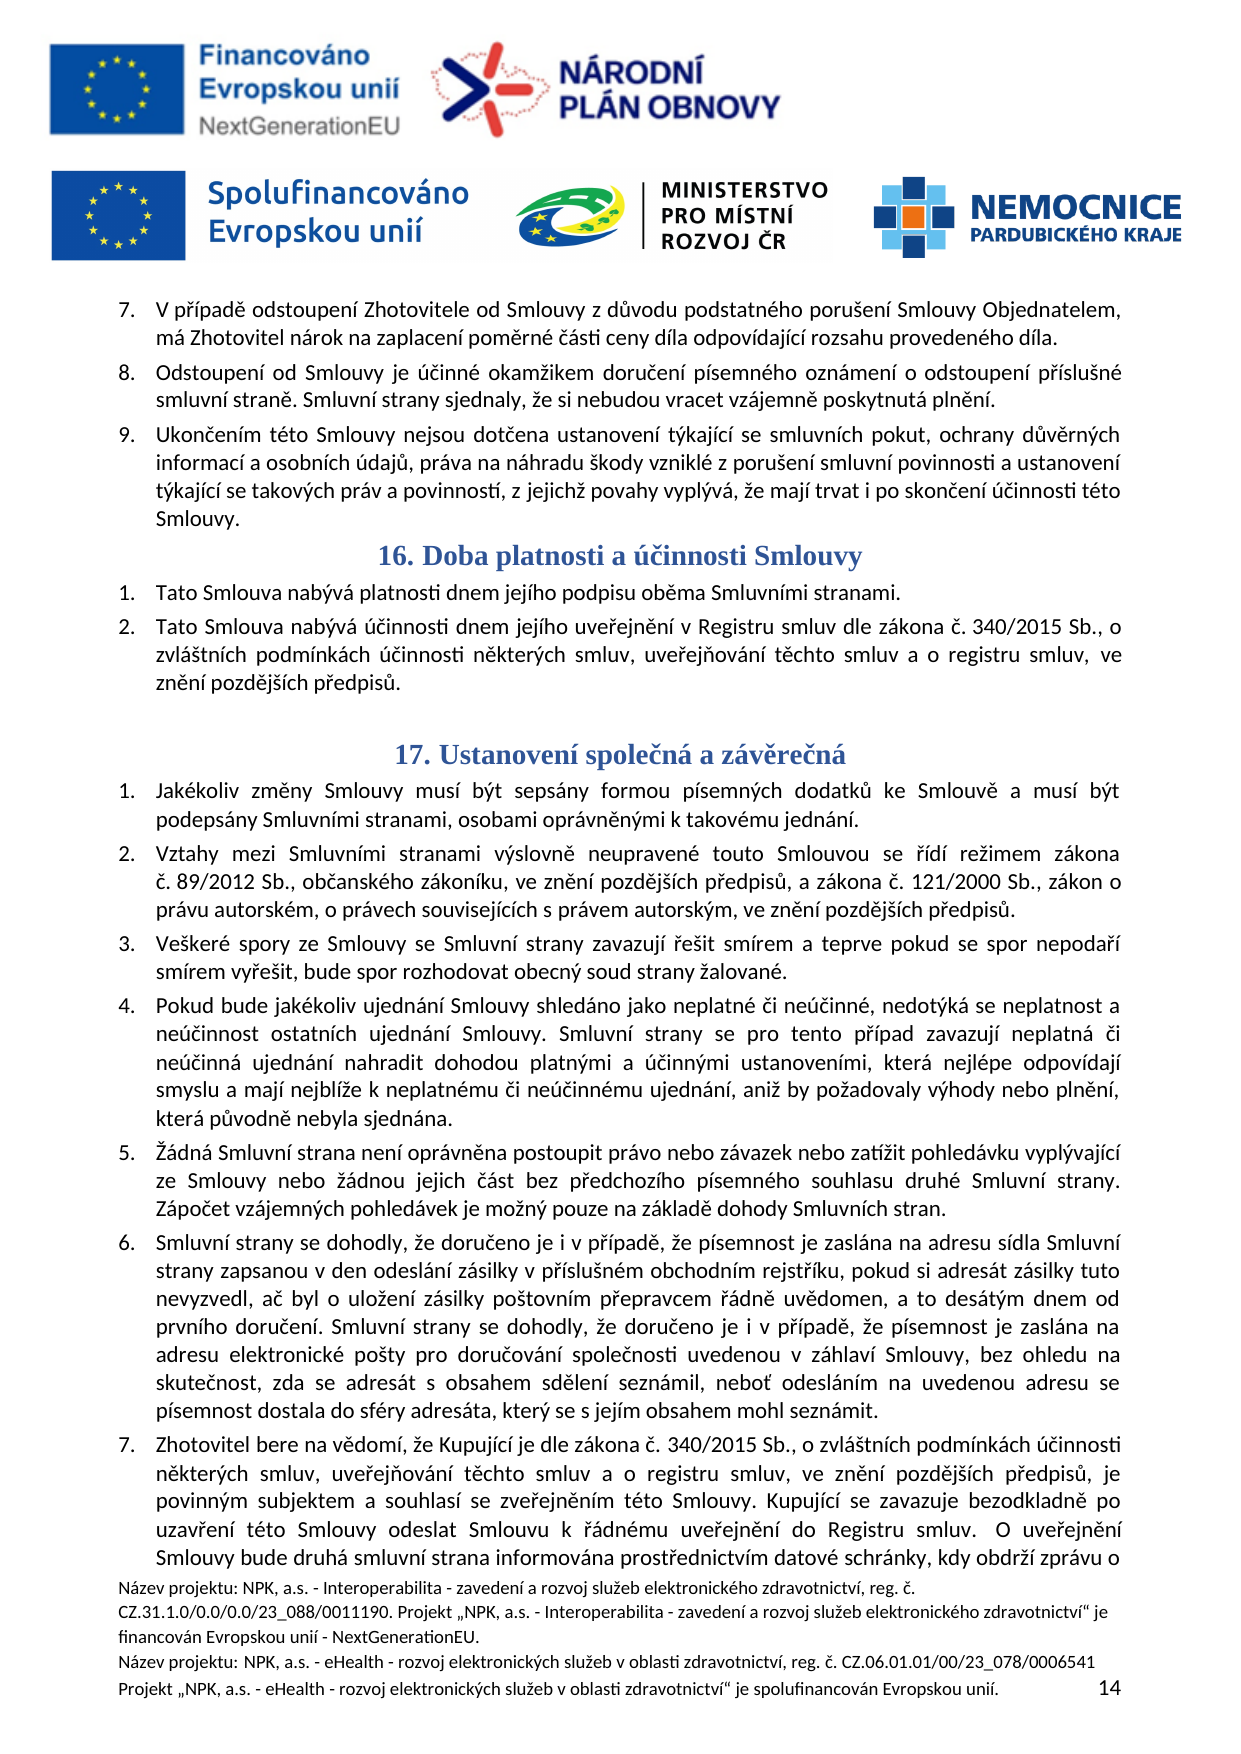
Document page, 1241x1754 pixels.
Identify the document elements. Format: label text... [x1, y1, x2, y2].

picture [872, 176, 1182, 259]
list Vztahy mezi Smluvními stranami výslovně neupravené touto Smlouvou se řídí režimem zákona č. 89/2012 Sb., občanského zákoníku, ve znění pozdějších předpisů, a zákona č. 121/2000 Sb., zákon o právu autorském, o právech souvisejících s právem autorským, ve znění pozdějších předpisů. [118, 839, 1122, 923]
list Žádná Smluvní strana není oprávněna postoupit právo nebo závazek nebo zatížit pohledávku vyplývající ze Smlouvy nebo žádnou jejich část bez předchozího písemného souhlasu druhé Smluvní strany. Zápočet vzájemných pohledávek je možný pouze na základě dohody Smluvních stran. [118, 1138, 1122, 1222]
picture [49, 168, 833, 263]
list Tato Smlouva nabývá účinnosti dnem jejího uveřejnění v Registru smluv dle zákona č. 340/2015 Sb., o zvláštních podmínkách účinnosti některých smluv, uveřejňování těchto smluv a o registru smluv, ve znění pozdějších předpisů. [118, 612, 1122, 696]
picture [40, 11, 802, 163]
list Jakékoliv změny Smlouvy musí být sepsány formou písemných dodatků ke Smlouvě a musí být podepsány Smluvními stranami, osobami oprávněnými k takovému jednání. [118, 777, 1122, 833]
list Pokud bude jakékoliv ujednání Smlouvy shledáno jako neplatné či neúčinné, nedotýká se neplatnost a neúčinnost ostatních ujednání Smlouvy. Smluvní strany se pro tento případ zavazují neplatná či neúčinná ujednání nahradit dohodou platnými a účinnými ustanoveními, která nejlépe odpovídají smyslu a mají nejblíže k neplatnému či neúčinnému ujednání, aniž by požadovaly výhody nebo plnění, která původně nebyla sjednána. [118, 992, 1122, 1132]
list Tato Smlouva nabývá platnosti dnem jejího podpisu oběma Smluvními stranami. [118, 578, 1122, 606]
subtitle Ustanovení společná a závěrečná [118, 737, 1122, 770]
list Ukončením této Smlouvy nejsou dotčena ustanovení týkající se smluvních pokut, ochrany důvěrných informací a osobních údajů, práva na náhradu škody vzniklé z porušení smluvní povinnosti a ustanovení týkající se takových práv a povinností, z jejichž povahy vyplývá, že mají trvat i po skončení účinnosti této Smlouvy. [118, 420, 1122, 532]
list Veškeré spory ze Smlouvy se Smluvní strany zavazují řešit smírem a teprve pokud se spor nepodaří smírem vyřešit, bude spor rozhodovat obecný soud strany žalované. [118, 929, 1122, 985]
subtitle Doba platnosti a účinnosti Smlouvy [118, 538, 1122, 572]
list V případě odstoupení Zhotovitele od Smlouvy z důvodu podstatného porušení Smlouvy Objednatelem, má Zhotovitel nárok na zaplacení poměrné části ceny díla odpovídající rozsahu provedeného díla. [118, 295, 1122, 351]
list Smluvní strany se dohodly, že doručeno je i v případě, že písemnost je zaslána na adresu sídla Smluvní strany zapsanou v den odeslání zásilky v příslušném obchodním rejstříku, pokud si adresát zásilky tuto nevyzvedl, ač byl o uložení zásilky poštovním přepravcem řádně uvědomen, a to desátým dnem od prvního doručení. Smluvní strany se dohodly, že doručeno je i v případě, že písemnost je zaslána na adresu elektronické pošty pro doručování společnosti uvedenou v záhlaví Smlouvy, bez ohledu na skutečnost, zda se adresát s obsahem sdělení seznámil, neboť odesláním na uvedenou adresu se písemnost dostala do sféry adresáta, který se s jejím obsahem mohl seznámit. [118, 1228, 1122, 1424]
list Odstoupení od Smlouvy je účinné okamžikem doručení písemného oznámení o odstoupení příslušné smluvní straně. Smluvní strany sjednaly, že si nebudou vracet vzájemně poskytnutá plnění. [118, 358, 1122, 414]
